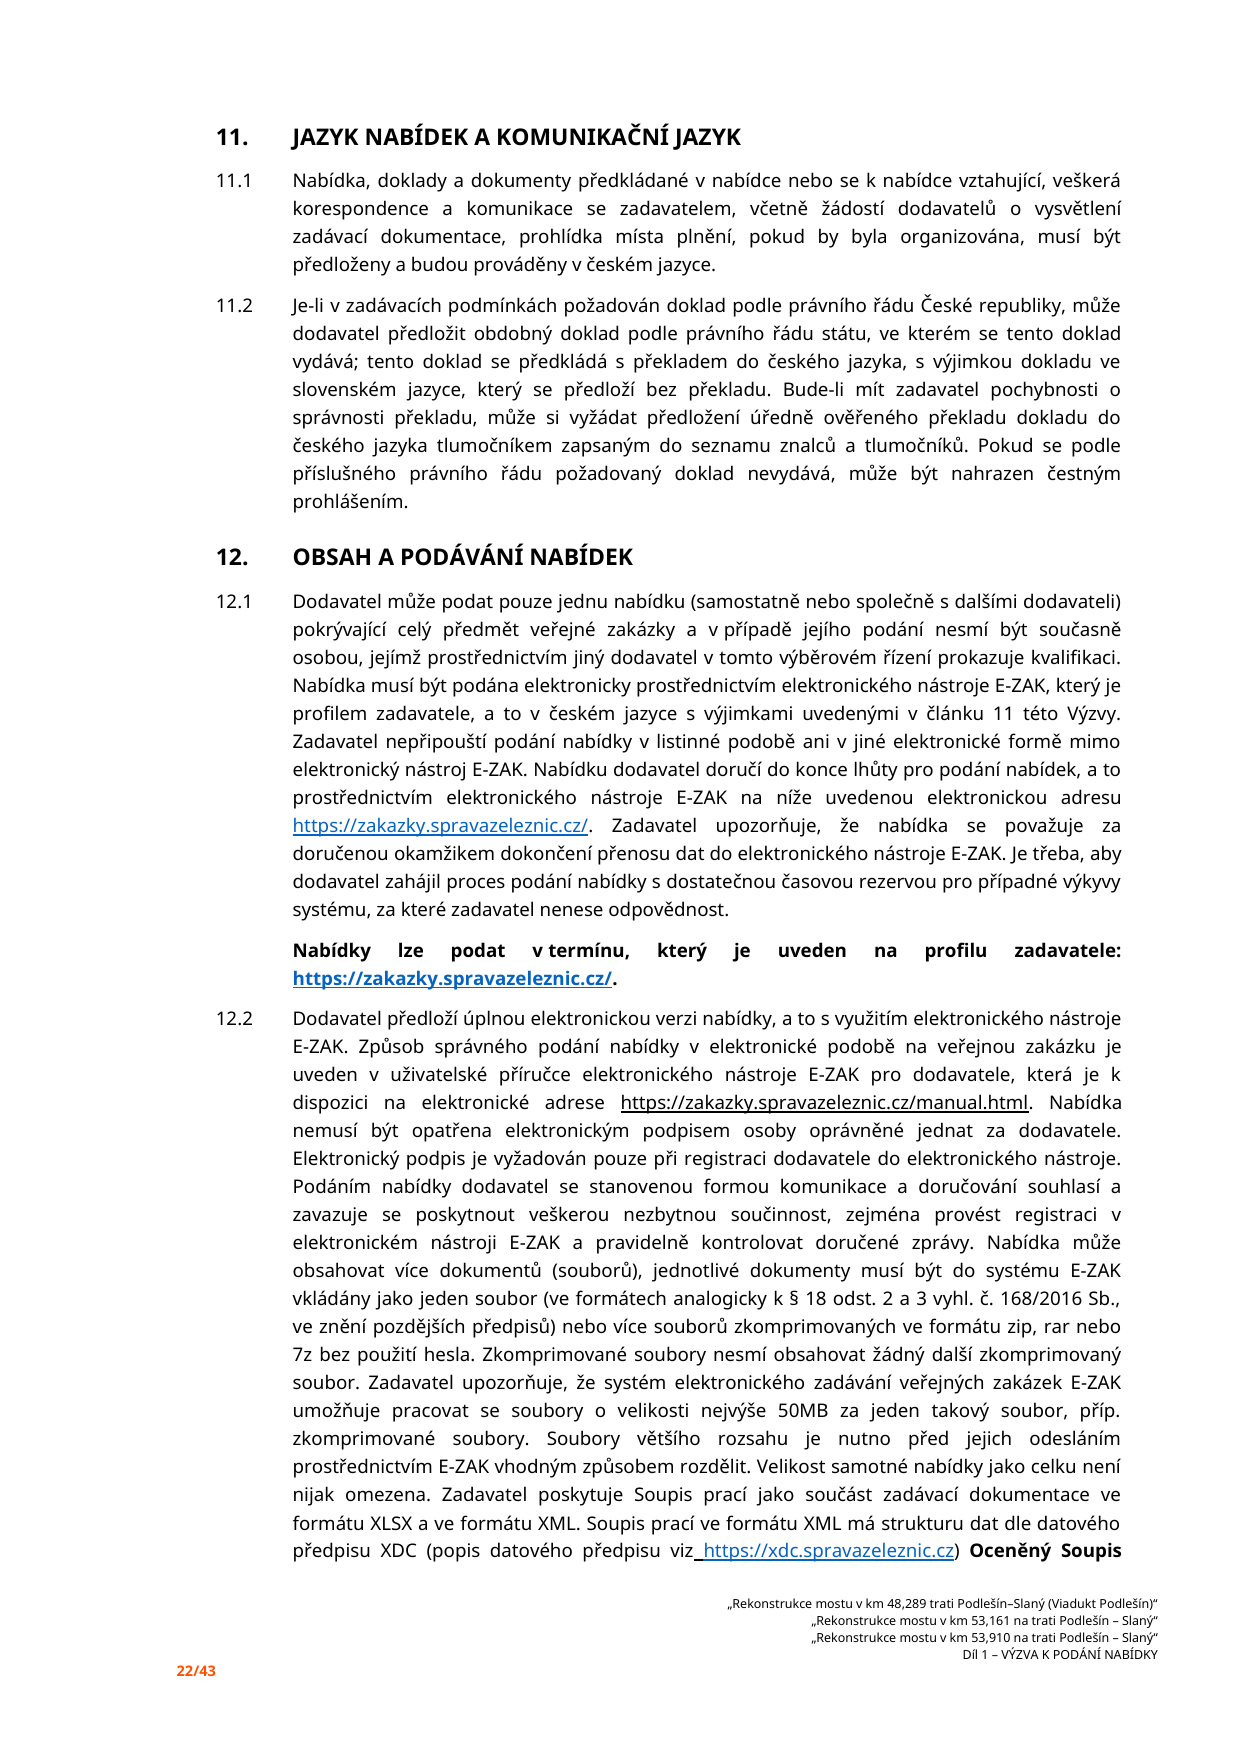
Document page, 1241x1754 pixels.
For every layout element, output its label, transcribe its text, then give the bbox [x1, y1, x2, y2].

text OBSAH A PODÁVÁNÍ NABÍDEK [216, 541, 1122, 572]
text Nabídka, doklady a dokumenty předkládané v nabídce nebo se k nabídce vztahující, veškerá korespondence a komunikace se zadavatelem, včetně žádostí dodavatelů o vysvětlení zadávací dokumentace, prohlídka místa plnění, pokud by byla organizována, musí být předloženy a budou prováděny v českém jazyce. [216, 167, 1122, 277]
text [216, 1005, 1122, 1563]
text JAZYK NABÍDEK A KOMUNIKAČNÍ JAZYK [216, 121, 1122, 152]
text Je-li v zadávacích podmínkách požadován doklad podle právního řádu České republiky, může dodavatel předložit obdobný doklad podle právního řádu státu, ve kterém se tento doklad vydává; tento doklad se předkládá s překladem do českého jazyka, s výjimkou dokladu ve slovenském jazyce, který se předloží bez překladu. Bude-li mít zadavatel pochybnosti o správnosti překladu, může si vyžádat předložení úředně ověřeného překladu dokladu do českého jazyka tlumočníkem zapsaným do seznamu znalců a tlumočníků. Pokud se podle příslušného právního řádu požadovaný doklad nevydává, může být nahrazen čestným prohlášením. [216, 292, 1122, 514]
text Nabídky lze podat v termínu, který je uveden na profilu zadavatele: https://zakazky.spravazeleznic.cz/. [292, 937, 1122, 990]
text Dodavatel může podat pouze jednu nabídku (samostatně nebo společně s dalšími dodavateli) pokrývající celý předmět veřejné zakázky a v případě jejího podání nesmí být současně osobou, jejímž prostřednictvím jiný dodavatel v tomto výběrovém řízení prokazuje kvalifikaci. Nabídka musí být podána elektronicky prostřednictvím elektronického nástroje E-ZAK, který je profilem zadavatele, a to v českém jazyce s výjimkami uvedenými v článku 11 této Výzvy. Zadavatel nepřipouští podání nabídky v listinné podobě ani v jiné elektronické formě mimo elektronický nástroj E-ZAK. Nabídku dodavatel doručí do konce lhůty pro podání nabídek, a to prostřednictvím elektronického nástroje E-ZAK na níže uvedenou elektronickou adresu https://zakazky.spravazeleznic.cz/. Zadavatel upozorňuje, že nabídka se považuje za doručenou okamžikem dokončení přenosu dat do elektronického nástroje E-ZAK. Je třeba, aby dodavatel zahájil proces podání nabídky s dostatečnou časovou rezervou pro případné výkyvy systému, za které zadavatel nenese odpovědnost. [216, 588, 1122, 922]
